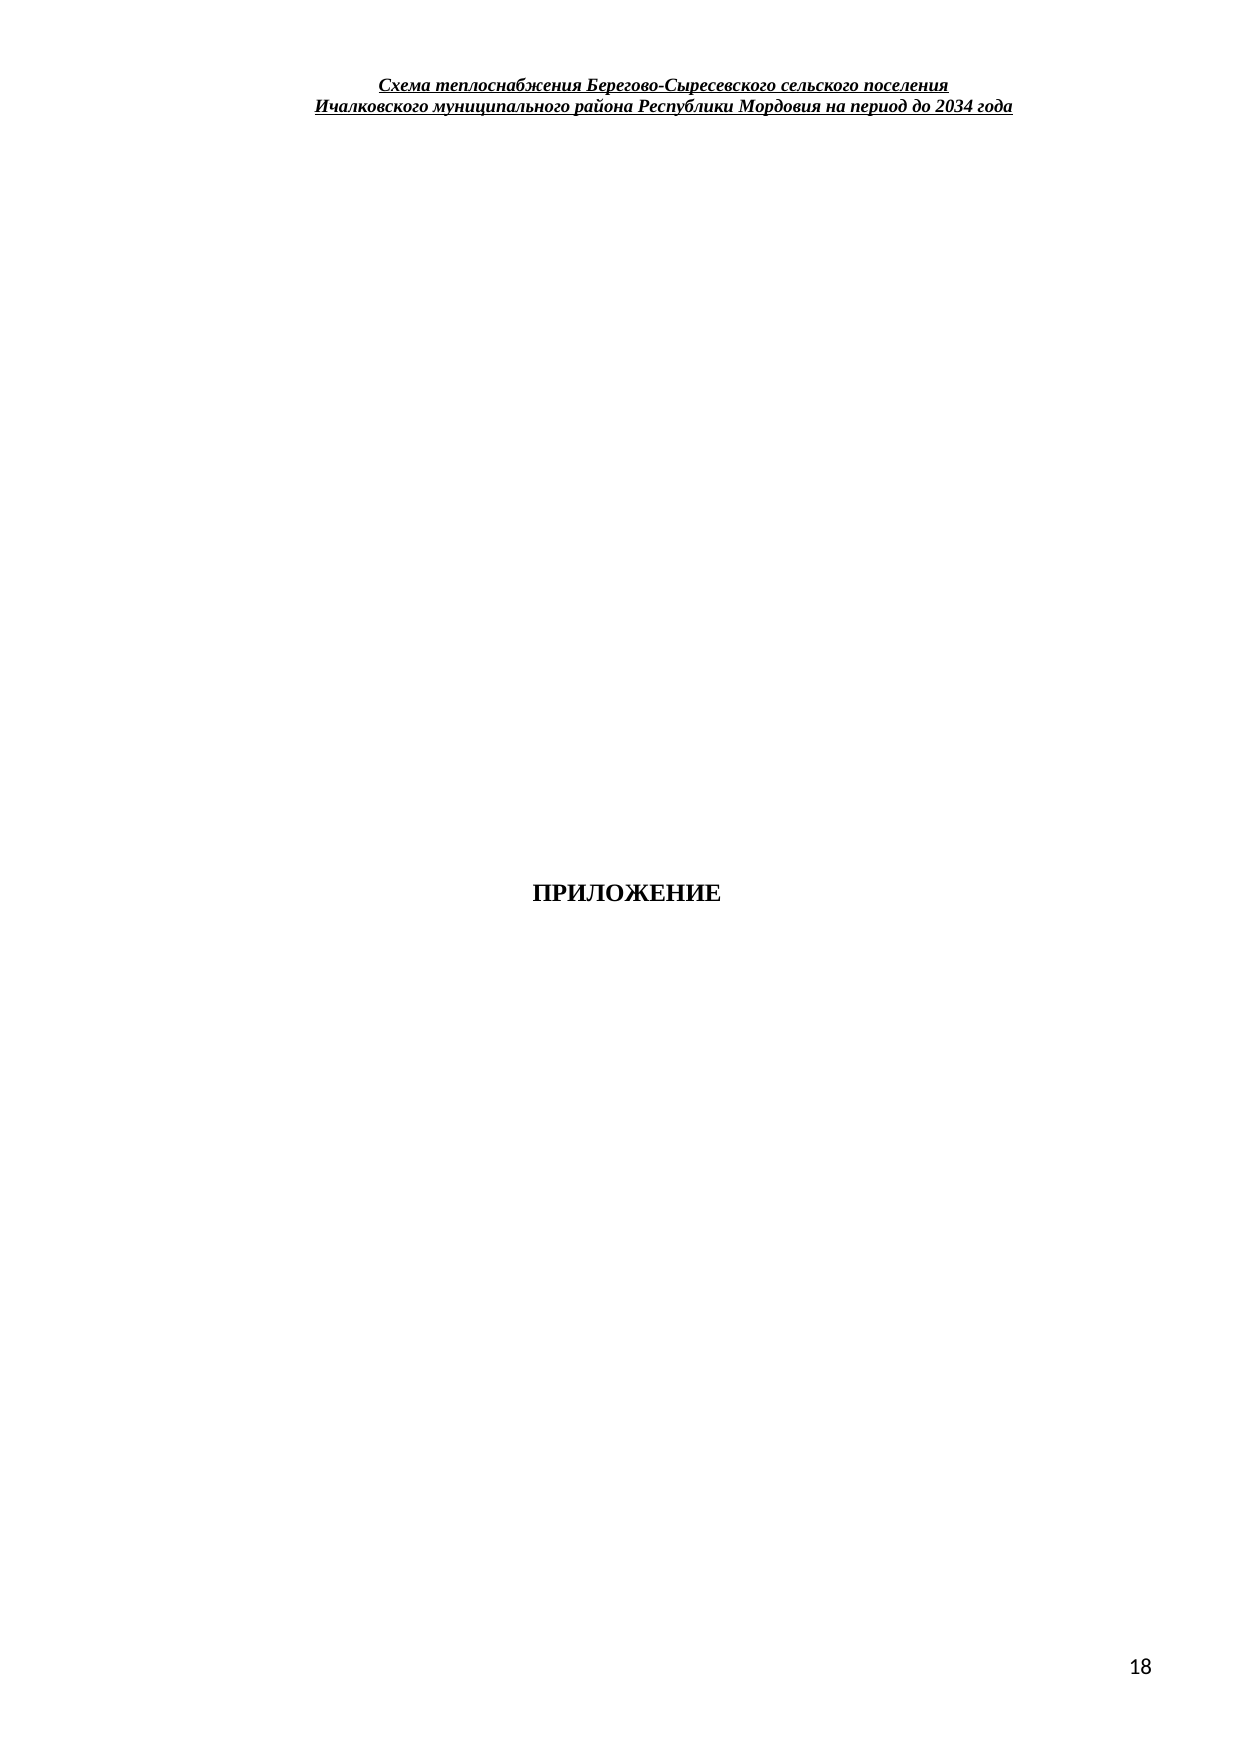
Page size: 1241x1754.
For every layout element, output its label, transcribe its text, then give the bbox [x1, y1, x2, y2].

text ПРИЛОЖЕНИЕ [177, 878, 1152, 907]
